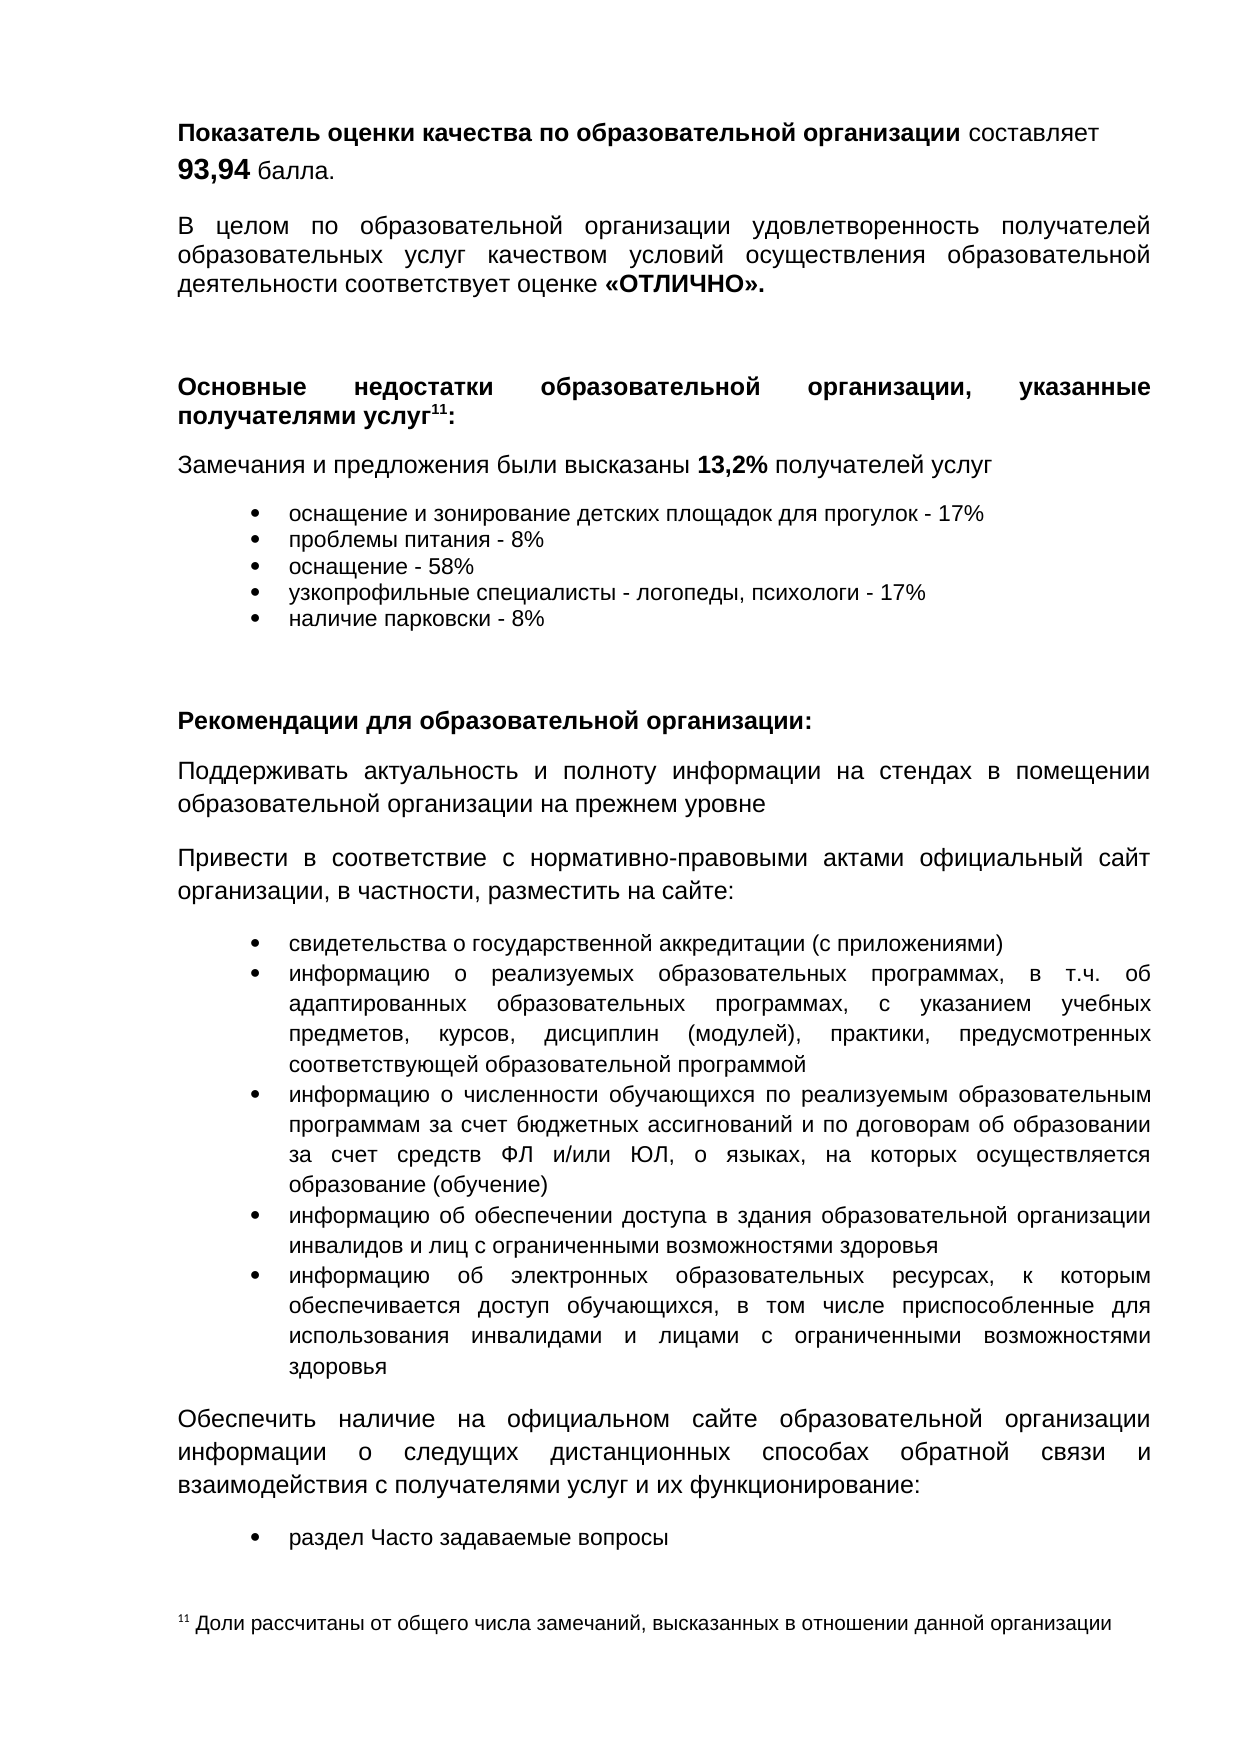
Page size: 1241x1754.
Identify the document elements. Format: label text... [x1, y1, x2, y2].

text Обеспечить наличие на официальном сайте образовательной организации информации о следущих дистанционных способах обратной связи и взаимодействия с получателями услуг и их функционирование: [177, 1404, 1152, 1498]
list узкопрофильные специалисты - логопеды, психологи - 17% [251, 579, 1152, 605]
list информацию об электронных образовательных ресурсах, к которым обеспечивается доступ обучающихся, в том числе приспособленные для использования инвалидами и лицами с ограниченными возможностями здоровья [251, 1262, 1152, 1379]
list свидетельства о государственной аккредитации (с приложениями) [251, 930, 1152, 956]
text Привести в соответствие с нормативно-правовыми актами официальный сайт организации, в частности, разместить на сайте: [177, 843, 1152, 904]
list информацию о реализуемых образовательных программах, в т.ч. об адаптированных образовательных программах, с указанием учебных предметов, курсов, дисциплин (модулей), практики, предусмотренных соответствующей образовательной программой [251, 960, 1152, 1077]
text Поддерживать актуальность и полноту информации на стендах в помещении образовательной организации на прежнем уровне [177, 756, 1152, 818]
list наличие парковски - 8% [251, 605, 1152, 632]
list оснащение и зонирование детских площадок для прогулок - 17% [251, 500, 1152, 526]
list раздел Часто задаваемые вопросы [251, 1523, 1152, 1550]
text Показатель оценки качества по образовательной организации составляет 93,94 балла. [177, 118, 1152, 185]
text В целом по образовательной организации удовлетворенность получателей образовательных услуг качеством условий осуществления образовательной деятельности соответствует оценке «ОТЛИЧНО». [177, 211, 1152, 297]
text Замечания и предложения были высказаны 13,2% получателей услуг [177, 450, 1152, 479]
list информацию о численности обучающихся по реализуемым образовательным программам за счет бюджетных ассигнований и по договорам об образовании за счет средств ФЛ и/или ЮЛ, о языках, на которых осуществляется образование (обучение) [251, 1081, 1152, 1198]
text Рекомендации для образовательной организации: [177, 706, 1152, 735]
list информацию об обеспечении доступа в здания образовательной организации инвалидов и лиц с ограниченными возможностями здоровья [251, 1202, 1152, 1258]
text Основные недостатки образовательной организации, указанные получателями услуг: [177, 372, 1152, 429]
list проблемы питания - 8% [251, 526, 1152, 553]
list оснащение - 58% [251, 553, 1152, 579]
